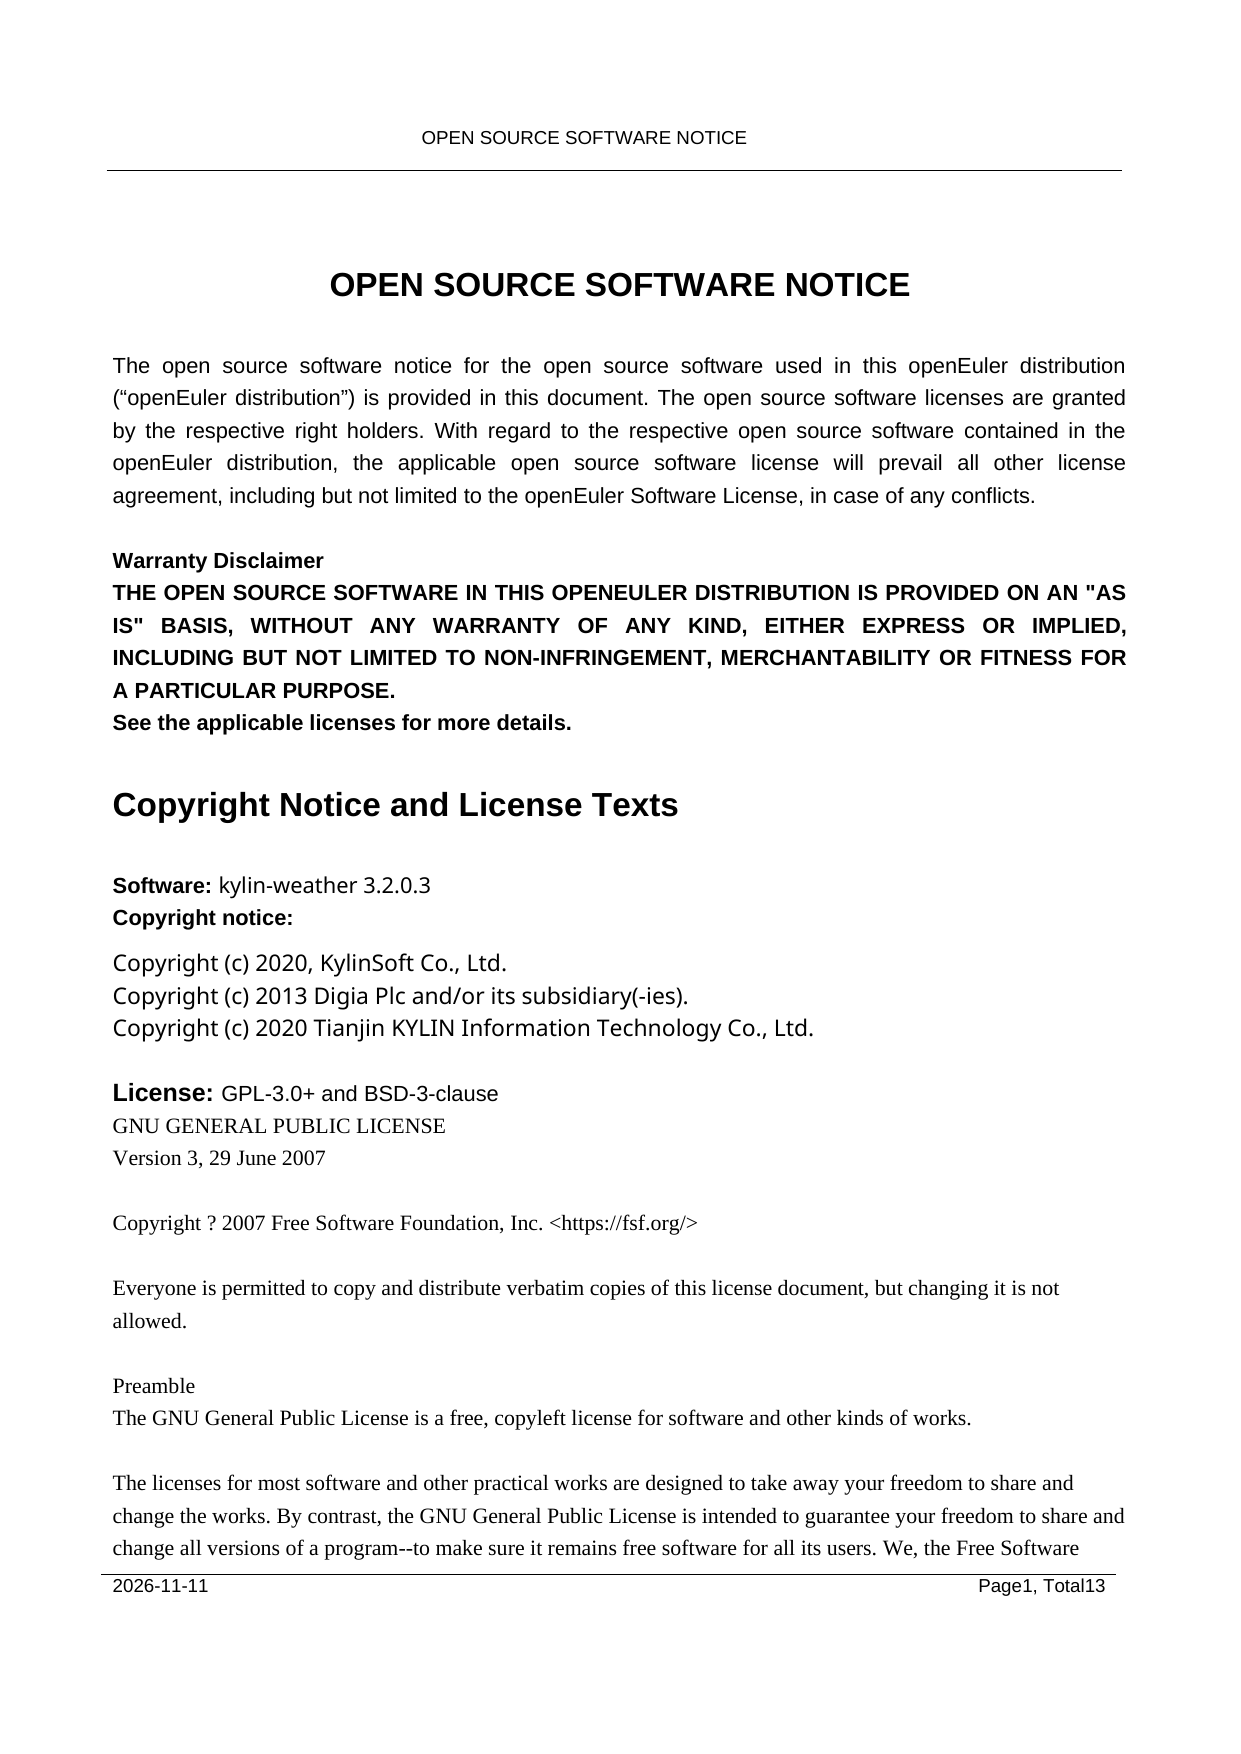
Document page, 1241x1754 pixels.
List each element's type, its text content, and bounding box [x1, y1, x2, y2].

text The open source software notice for the open source software used in this openEuler distribution (“openEuler distribution”) is provided in this document. The open source software licenses are granted by the respective right holders. With regard to the respective open source software contained in the openEuler distribution, the applicable open source software license will prevail all other license agreement, including but not limited to the openEuler Software License, in case of any conflicts. [112, 349, 1128, 511]
text Copyright notice: [112, 901, 1128, 934]
text Warranty Disclaimer [112, 544, 1128, 576]
title Software: kylin-weather 3.2.0.3 [112, 869, 1128, 901]
text OPEN SOURCE SOFTWARE NOTICE [112, 251, 1128, 316]
text License: GPL-3.0+ and BSD-3-clause [112, 1077, 1128, 1109]
text THE OPEN SOURCE SOFTWARE IN THIS OPENEULER DISTRIBUTION IS PROVIDED ON AN "AS IS" BASIS, WITHOUT ANY WARRANTY OF ANY KIND, EITHER EXPRESS OR IMPLIED, INCLUDING BUT NOT LIMITED TO NON-INFRINGEMENT, MERCHANTABILITY OR FITNESS FOR A PARTICULAR PURPOSE. See the applicable licenses for more details. [112, 576, 1128, 739]
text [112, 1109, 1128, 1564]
text Copyright (c) 2020, KylinSoft Co., Ltd. Copyright (c) 2013 Digia Plc and/or its subsidiary(-ies). Copyright (c) 2020 Tianjin KYLIN Information Technology Co., Ltd. [112, 947, 1128, 1077]
text Copyright Notice and License Texts [112, 771, 1128, 836]
